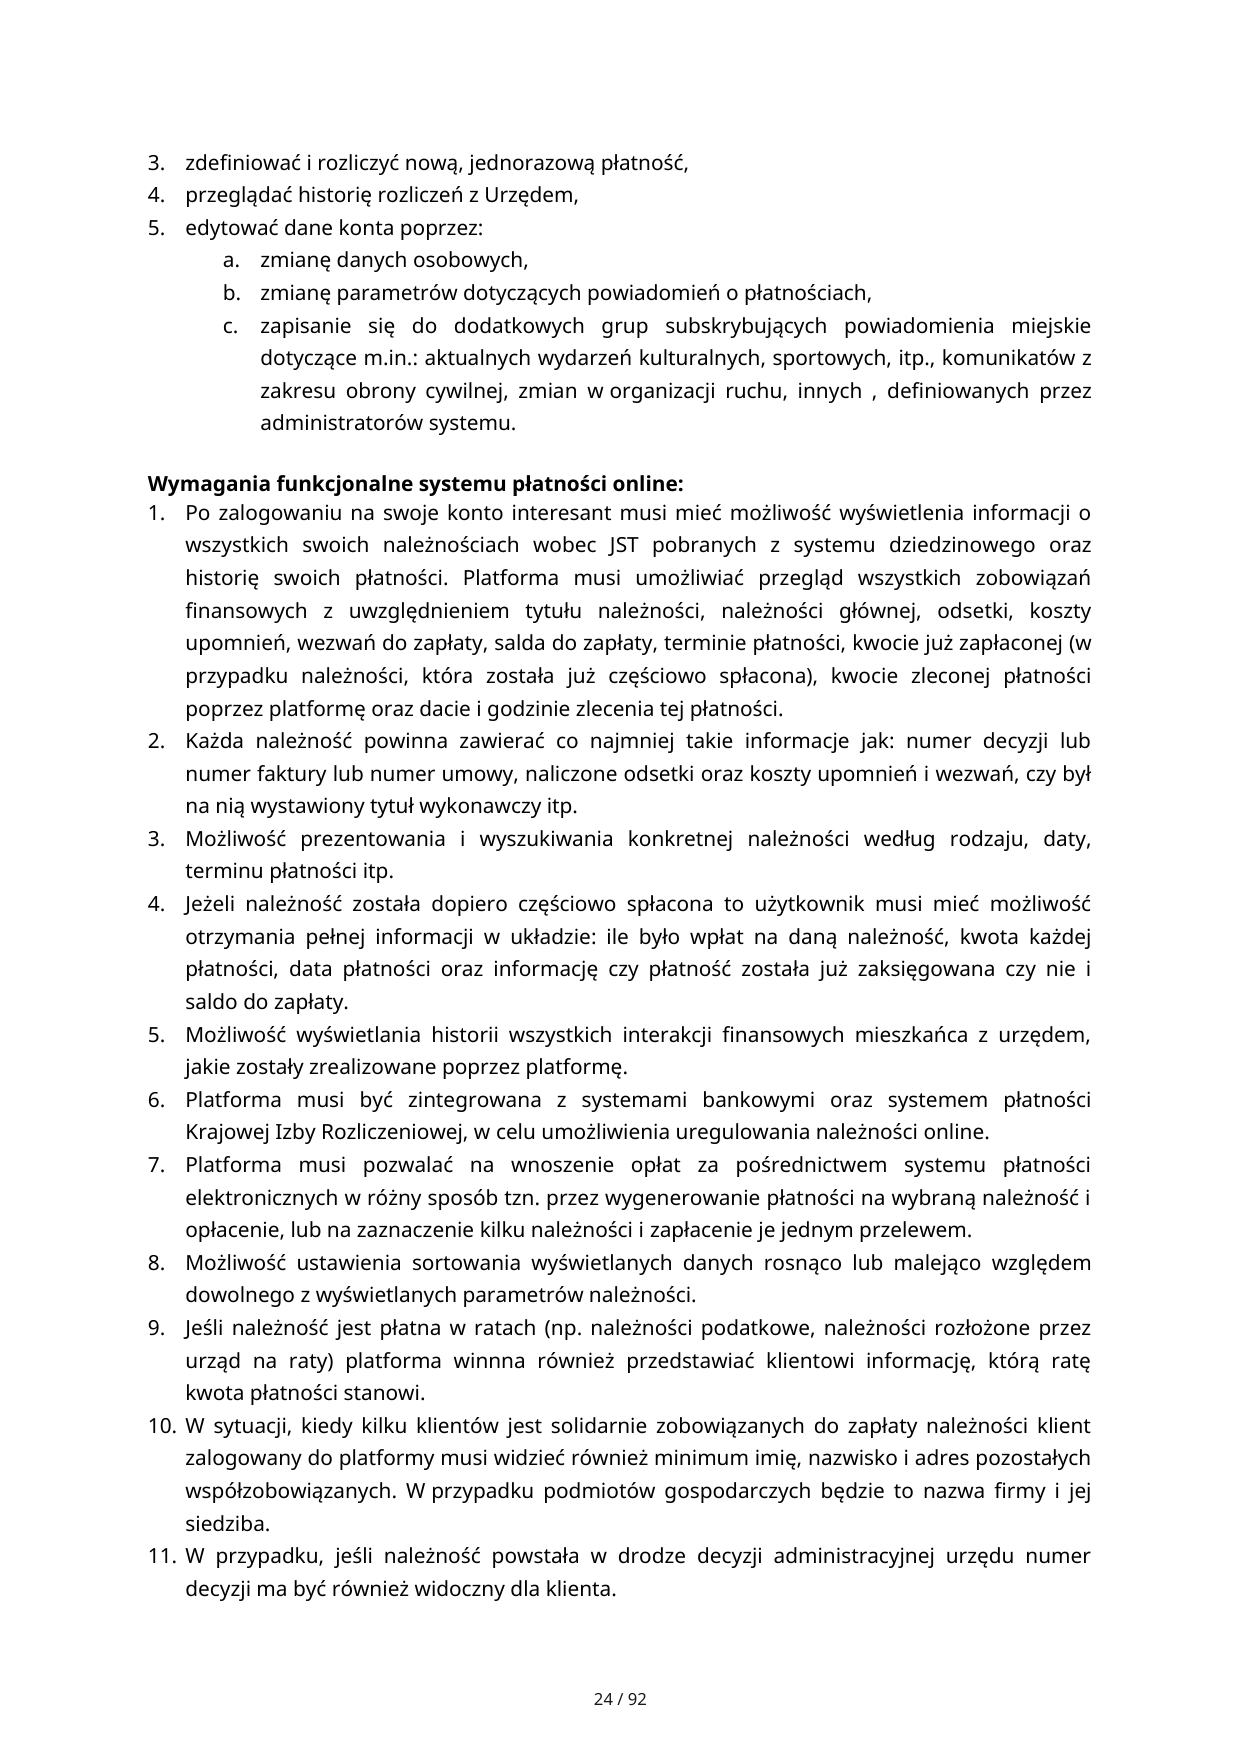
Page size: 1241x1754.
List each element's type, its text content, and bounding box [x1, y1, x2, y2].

list zmianę parametrów dotyczących powiadomień o płatnościach, [223, 278, 1092, 307]
list przeglądać historię rozliczeń z Urzędem, [148, 180, 1092, 209]
list Po zalogowaniu na swoje konto interesant musi mieć możliwość wyświetlenia informacji o wszystkich swoich należnościach wobec JST pobranych z systemu dziedzinowego oraz historię swoich płatności. Platforma musi umożliwiać przegląd wszystkich zobowiązań finansowych z uwzględnieniem tytułu należności, należności głównej, odsetki, koszty upomnień, wezwań do zapłaty, salda do zapłaty, terminie płatności, kwocie już zapłaconej (w przypadku należności, która została już częściowo spłacona), kwocie zleconej płatności poprzez platformę oraz dacie i godzinie zlecenia tej płatności. [148, 498, 1092, 722]
list zapisanie się do dodatkowych grup subskrybujących powiadomienia miejskie dotyczące m.in.: aktualnych wydarzeń kulturalnych, sportowych, itp., komunikatów z zakresu obrony cywilnej, zmian w organizacji ruchu, innych , definiowanych przez administratorów systemu. [223, 311, 1092, 437]
list zdefiniować i rozliczyć nową, jednorazową płatność, [148, 148, 1092, 176]
list zmianę danych osobowych, [223, 246, 1092, 274]
list W sytuacji, kiedy kilku klientów jest solidarnie zobowiązanych do zapłaty należności klient zalogowany do platformy musi widzieć również minimum imię, nazwisko i adres pozostałych współzobowiązanych. W przypadku podmiotów gospodarczych będzie to nazwa firmy i jej siedziba. [148, 1411, 1092, 1537]
list Możliwość ustawienia sortowania wyświetlanych danych rosnąco lub malejąco względem dowolnego z wyświetlanych parametrów należności. [148, 1248, 1092, 1309]
list Możliwość prezentowania i wyszukiwania konkretnej należności według rodzaju, daty, terminu płatności itp. [148, 824, 1092, 885]
list Możliwość wyświetlania historii wszystkich interakcji finansowych mieszkańca z urzędem, jakie zostały zrealizowane poprzez platformę. [148, 1020, 1092, 1081]
list Platforma musi pozwalać na wnoszenie opłat za pośrednictwem systemu płatności elektronicznych w różny sposób tzn. przez wygenerowanie płatności na wybraną należność i opłacenie, lub na zaznaczenie kilku należności i zapłacenie je jednym przelewem. [148, 1150, 1092, 1244]
list Jeżeli należność została dopiero częściowo spłacona to użytkownik musi mieć możliwość otrzymania pełnej informacji w układzie: ile było wpłat na daną należność, kwota każdej płatności, data płatności oraz informację czy płatność została już zaksięgowana czy nie i saldo do zapłaty. [148, 889, 1092, 1016]
list edytować dane konta poprzez: [148, 213, 1092, 241]
text Wymagania funkcjonalne systemu płatności online: [148, 469, 1092, 498]
list Platforma musi być zintegrowana z systemami bankowymi oraz systemem płatności Krajowej Izby Rozliczeniowej, w celu umożliwienia uregulowania należności online. [148, 1085, 1092, 1146]
list Jeśli należność jest płatna w ratach (np. należności podatkowe, należności rozłożone przez urząd na raty) platforma winnna również przedstawiać klientowi informację, którą ratę kwota płatności stanowi. [148, 1313, 1092, 1407]
list Każda należność powinna zawierać co najmniej takie informacje jak: numer decyzji lub numer faktury lub numer umowy, naliczone odsetki oraz koszty upomnień i wezwań, czy był na nią wystawiony tytuł wykonawczy itp. [148, 726, 1092, 820]
list W przypadku, jeśli należność powstała w drodze decyzji administracyjnej urzędu numer decyzji ma być również widoczny dla klienta. [148, 1541, 1092, 1602]
